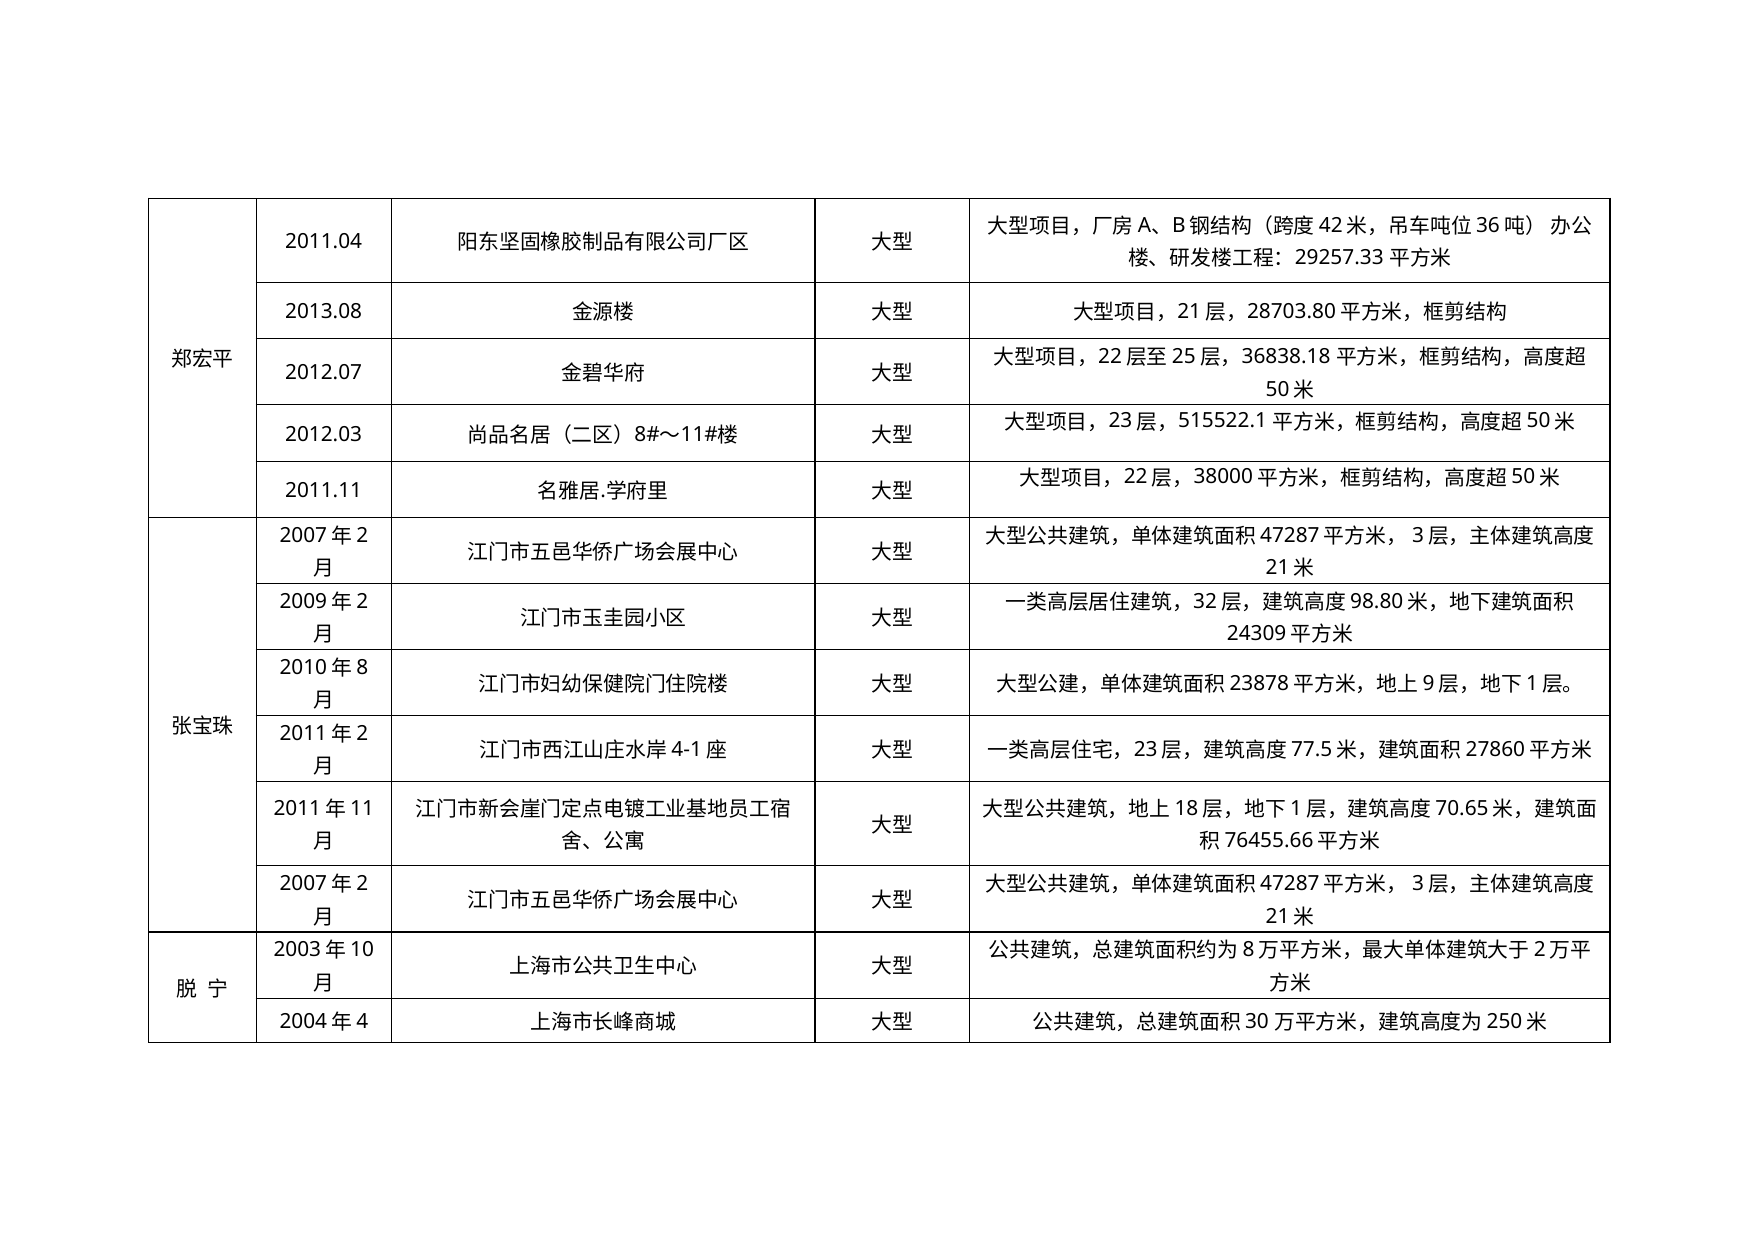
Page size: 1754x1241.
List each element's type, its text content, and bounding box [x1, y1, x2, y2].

table_cell 2007年2月 [257, 866, 391, 931]
table_cell 大型 [816, 933, 969, 997]
table_cell 2009年2月 [257, 584, 391, 649]
table_cell 阳东坚固橡胶制品有限公司厂区 [392, 199, 814, 282]
table_cell 一类高层住宅，23层，建筑高度77.5米，建筑面积27860平方米 [970, 716, 1609, 781]
table_cell 大型 [816, 283, 969, 338]
table_cell 大型 [816, 650, 969, 715]
table_cell 大型 [816, 339, 969, 404]
table_cell 2003年10月 [257, 933, 391, 997]
table_cell 大型公共建筑，单体建筑面积47287平方米， 3层，主体建筑高度21米 [970, 866, 1609, 931]
table_cell 江门市西江山庄水岸4-1座 [392, 716, 814, 781]
table_cell 2007年2月 [257, 518, 391, 583]
table_cell 大型 [816, 462, 969, 517]
table_cell 2012.07 [257, 339, 391, 404]
table_cell 大型 [816, 999, 969, 1042]
table_cell 大型 [816, 584, 969, 649]
table_cell 2004年4月 [257, 999, 391, 1042]
table_cell 江门市五邑华侨广场会展中心 [392, 518, 814, 583]
table_cell 大型项目，21层，28703.80平方米，框剪结构 [970, 283, 1609, 338]
table_cell 张宝珠 [149, 518, 256, 931]
table_cell 金碧华府 [392, 339, 814, 404]
table_cell 2010年8月 [257, 650, 391, 715]
table_cell 大型 [816, 782, 969, 865]
table_cell 2011.11 [257, 462, 391, 517]
table_cell 上海市长峰商城 [392, 999, 814, 1042]
table_cell 2011年2月 [257, 716, 391, 781]
table_cell 江门市五邑华侨广场会展中心 [392, 866, 814, 931]
table_cell 大型公建，单体建筑面积23878平方米，地上9层，地下1层。 [970, 650, 1609, 715]
table_cell 大型项目，厂房A、B钢结构（跨度42米，吊车吨位36吨） 办公楼、研发楼工程：29257.33 平方米 [970, 199, 1609, 282]
table_cell 郑宏平 [149, 199, 256, 517]
table_cell 大型 [816, 199, 969, 282]
table_cell 2011年11月 [257, 782, 391, 865]
table_cell 大型项目，23层，515522.1 平方米，框剪结构，高度超50米 [970, 405, 1609, 461]
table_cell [970, 999, 1609, 1042]
table_cell 公共建筑，总建筑面积约为8万平方米，最大单体建筑大于2万平方米 [970, 933, 1609, 997]
table_cell 金源楼 [392, 283, 814, 338]
table_cell 2012.03 [257, 405, 391, 461]
table_cell 大型 [816, 866, 969, 931]
table_cell 大型项目，22层，38000平方米，框剪结构，高度超50米 [970, 462, 1609, 517]
table_cell 一类高层居住建筑，32层，建筑高度98.80米，地下建筑面积24309平方米 [970, 584, 1609, 649]
table_cell 2013.08 [257, 283, 391, 338]
table_cell 尚品名居（二区）8#～11#楼 [392, 405, 814, 461]
table_cell 大型 [816, 518, 969, 583]
table_cell 上海市公共卫生中心 [392, 933, 814, 997]
table_cell 江门市妇幼保健院门住院楼 [392, 650, 814, 715]
table_cell 2011.04 [257, 199, 391, 282]
table_cell 脱 宁 [149, 933, 256, 1042]
table_cell 江门市玉圭园小区 [392, 584, 814, 649]
table_cell 大型项目，22层至25层，36838.18 平方米，框剪结构，高度超50米 [970, 339, 1609, 404]
table_cell 大型公共建筑，单体建筑面积47287平方米， 3层，主体建筑高度21米 [970, 518, 1609, 583]
table_cell 江门市新会崖门定点电镀工业基地员工宿舍、公寓 [392, 782, 814, 865]
table_cell 名雅居.学府里 [392, 462, 814, 517]
table_cell 大型 [816, 716, 969, 781]
table_cell 大型 [816, 405, 969, 461]
table_cell 大型公共建筑，地上18层，地下1层，建筑高度70.65米，建筑面积76455.66平方米 [970, 782, 1609, 865]
